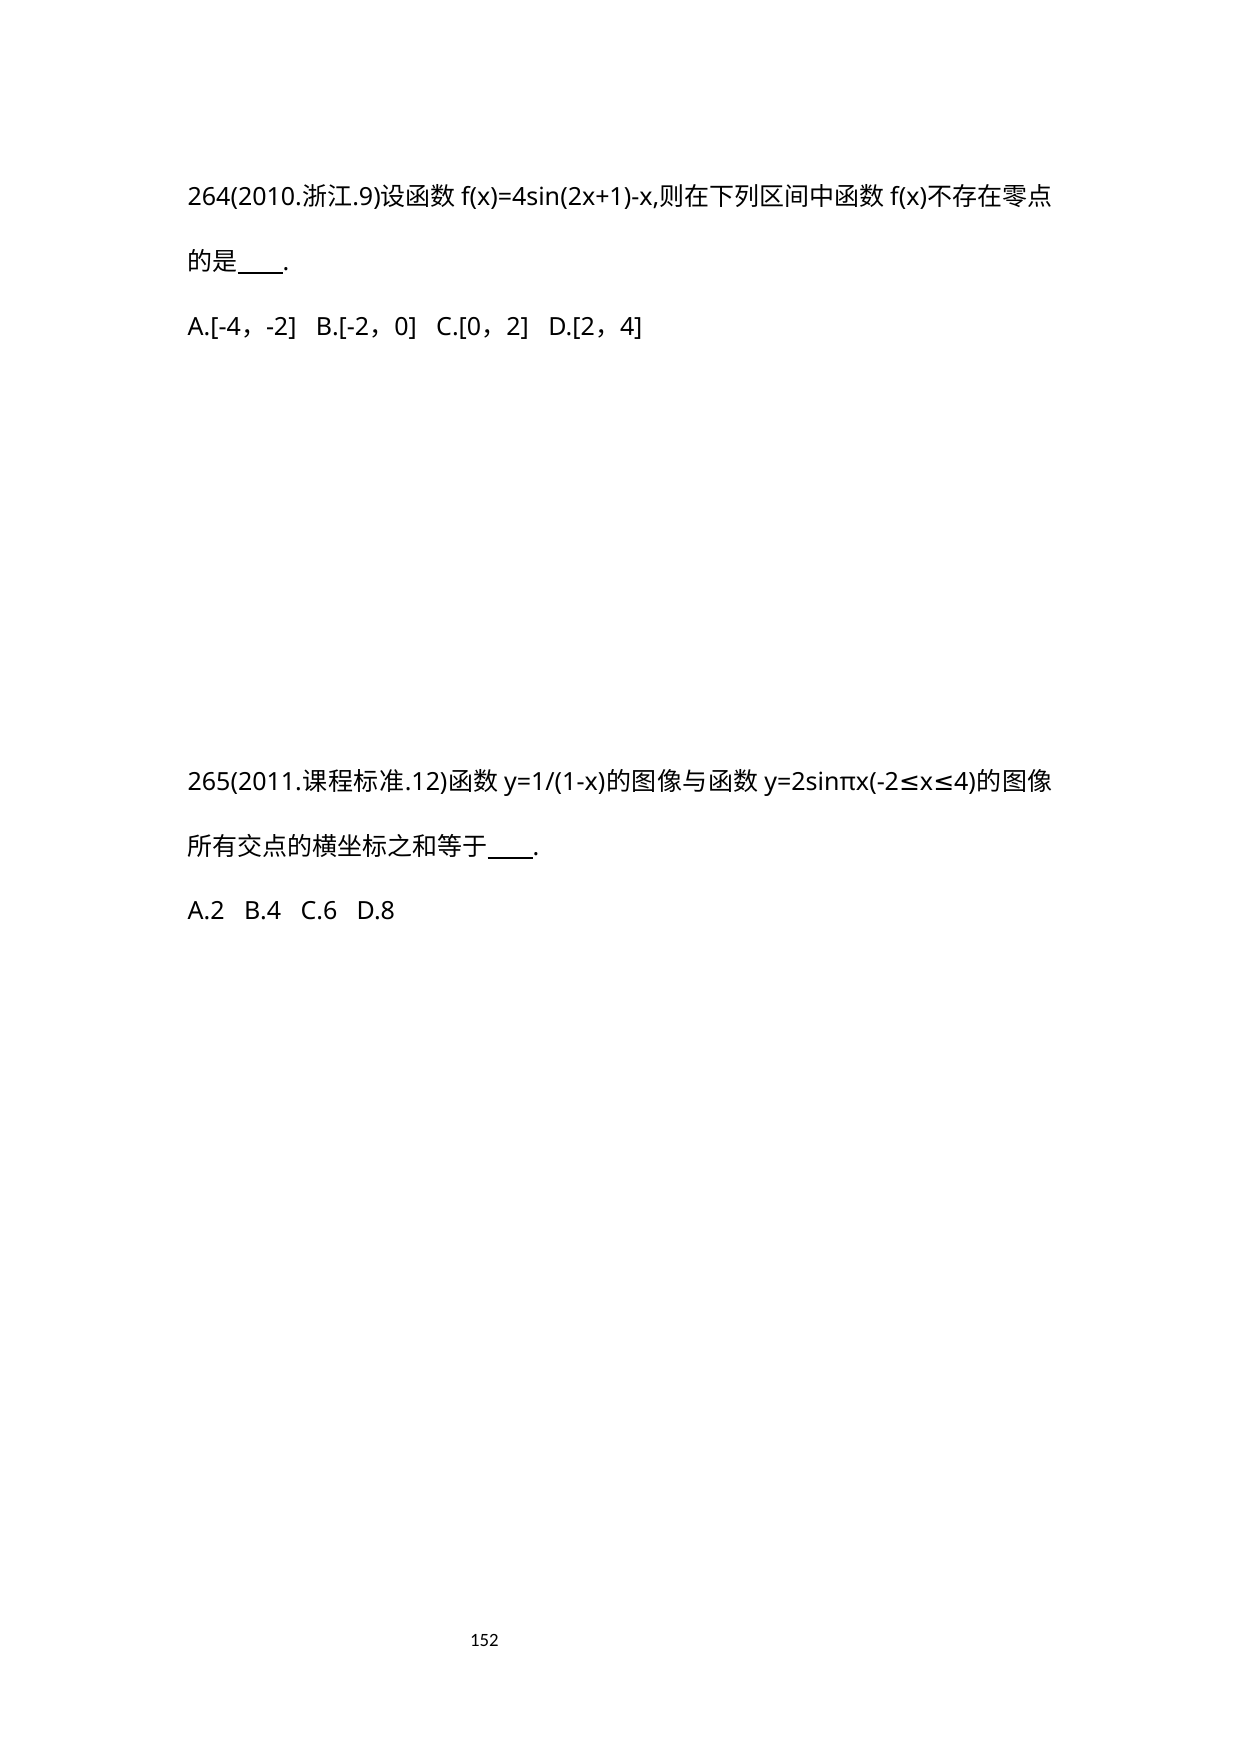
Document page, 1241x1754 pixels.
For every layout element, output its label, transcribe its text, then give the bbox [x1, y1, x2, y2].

list 265(2011.课程标准.12)函数y=1/(1-x)的图像与函数y=2sinπx(-2≤x≤4)的图像所有交点的横坐标之和等于 . [187, 747, 1053, 877]
list [-4，-2] B.[-2，0] C.[0，2] D.[2，4] [187, 292, 1053, 357]
list A.2 B.4 C.6 D.8 [187, 877, 1053, 942]
list 264(2010.浙江.9)设函数f(x)=4sin(2x+1)-x,则在下列区间中函数f(x)不存在零点的是 . [187, 162, 1053, 292]
